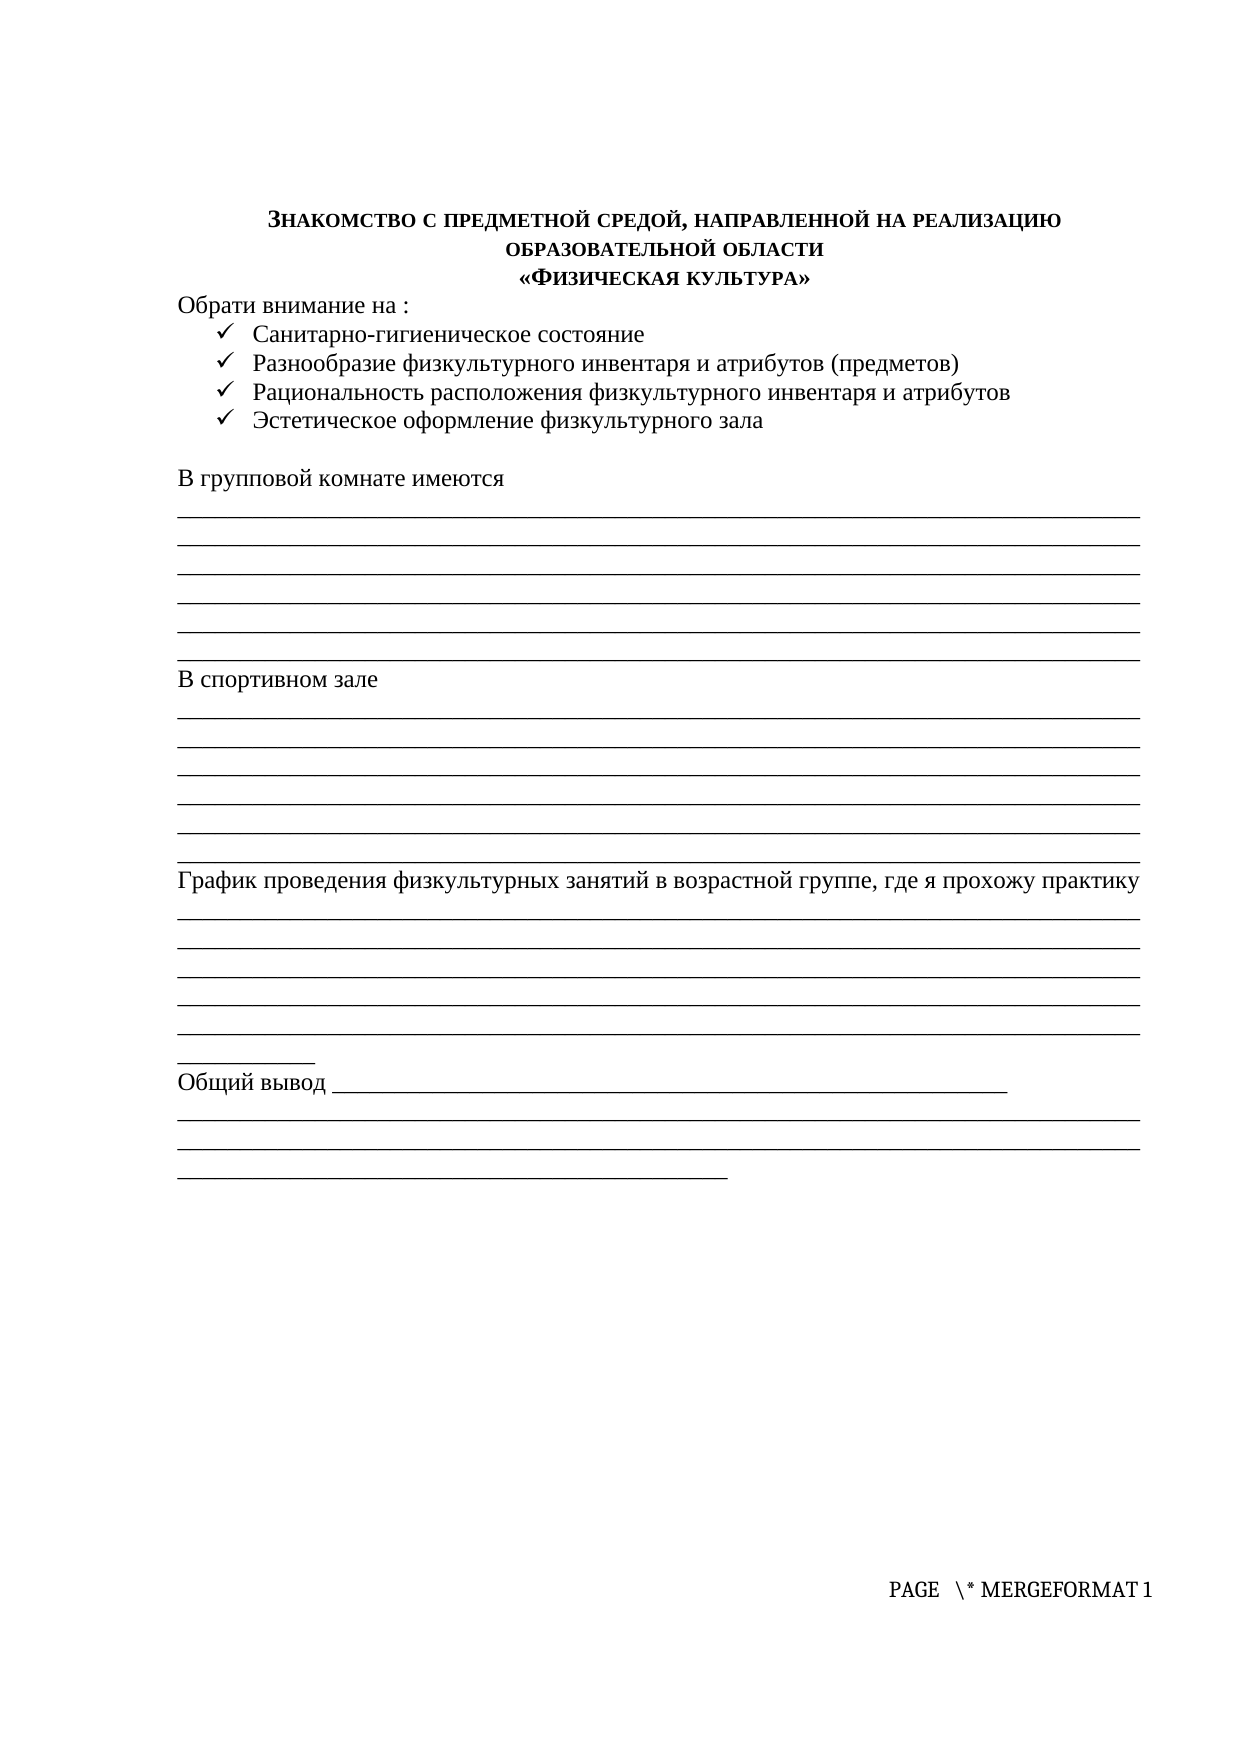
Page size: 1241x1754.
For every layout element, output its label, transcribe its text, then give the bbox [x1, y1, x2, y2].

text В спортивном зале [177, 664, 1152, 693]
list Эстетическое оформление физкультурного зала [215, 406, 1152, 434]
list Рациональность расположения физкультурного инвентаря и атрибутов [215, 377, 1152, 406]
list Разнообразие физкультурного инвентаря и атрибутов (предметов) [215, 348, 1152, 377]
text График проведения физкультурных занятий в возрастной группе, где я прохожу практику [177, 866, 1152, 894]
text ______________________________________________________________________________________________________________________________________________________________________________________________________________________________________________________________________________________________________________________________________________________________________________________________________________________________________________________________________________ [177, 693, 1152, 866]
text ______________________________________________________________________________________________________________________________________________________________________________________________________ [177, 1096, 1152, 1182]
text ____________________________________________________________________________________________________________________________________________________________________________________________________________________________________________________________________________________________________________________________________________________________________________________________________________ [177, 894, 1152, 1067]
text Обрати внимание на : [177, 291, 1152, 319]
text «Физическая культура» [177, 262, 1152, 291]
text Знакомство с предметной средой, направленной на реализацию образовательной области [177, 204, 1152, 262]
text ______________________________________________________________________________________________________________________________________________________________________________________________________________________________________________________________________________________________________________________________________________________________________________________________________________________________________________________________________________ [177, 492, 1152, 664]
text Общий вывод ______________________________________________________ [177, 1067, 1152, 1096]
list Санитарно-гигиеническое состояние [215, 319, 1152, 348]
text В групповой комнате имеются [177, 463, 1152, 492]
